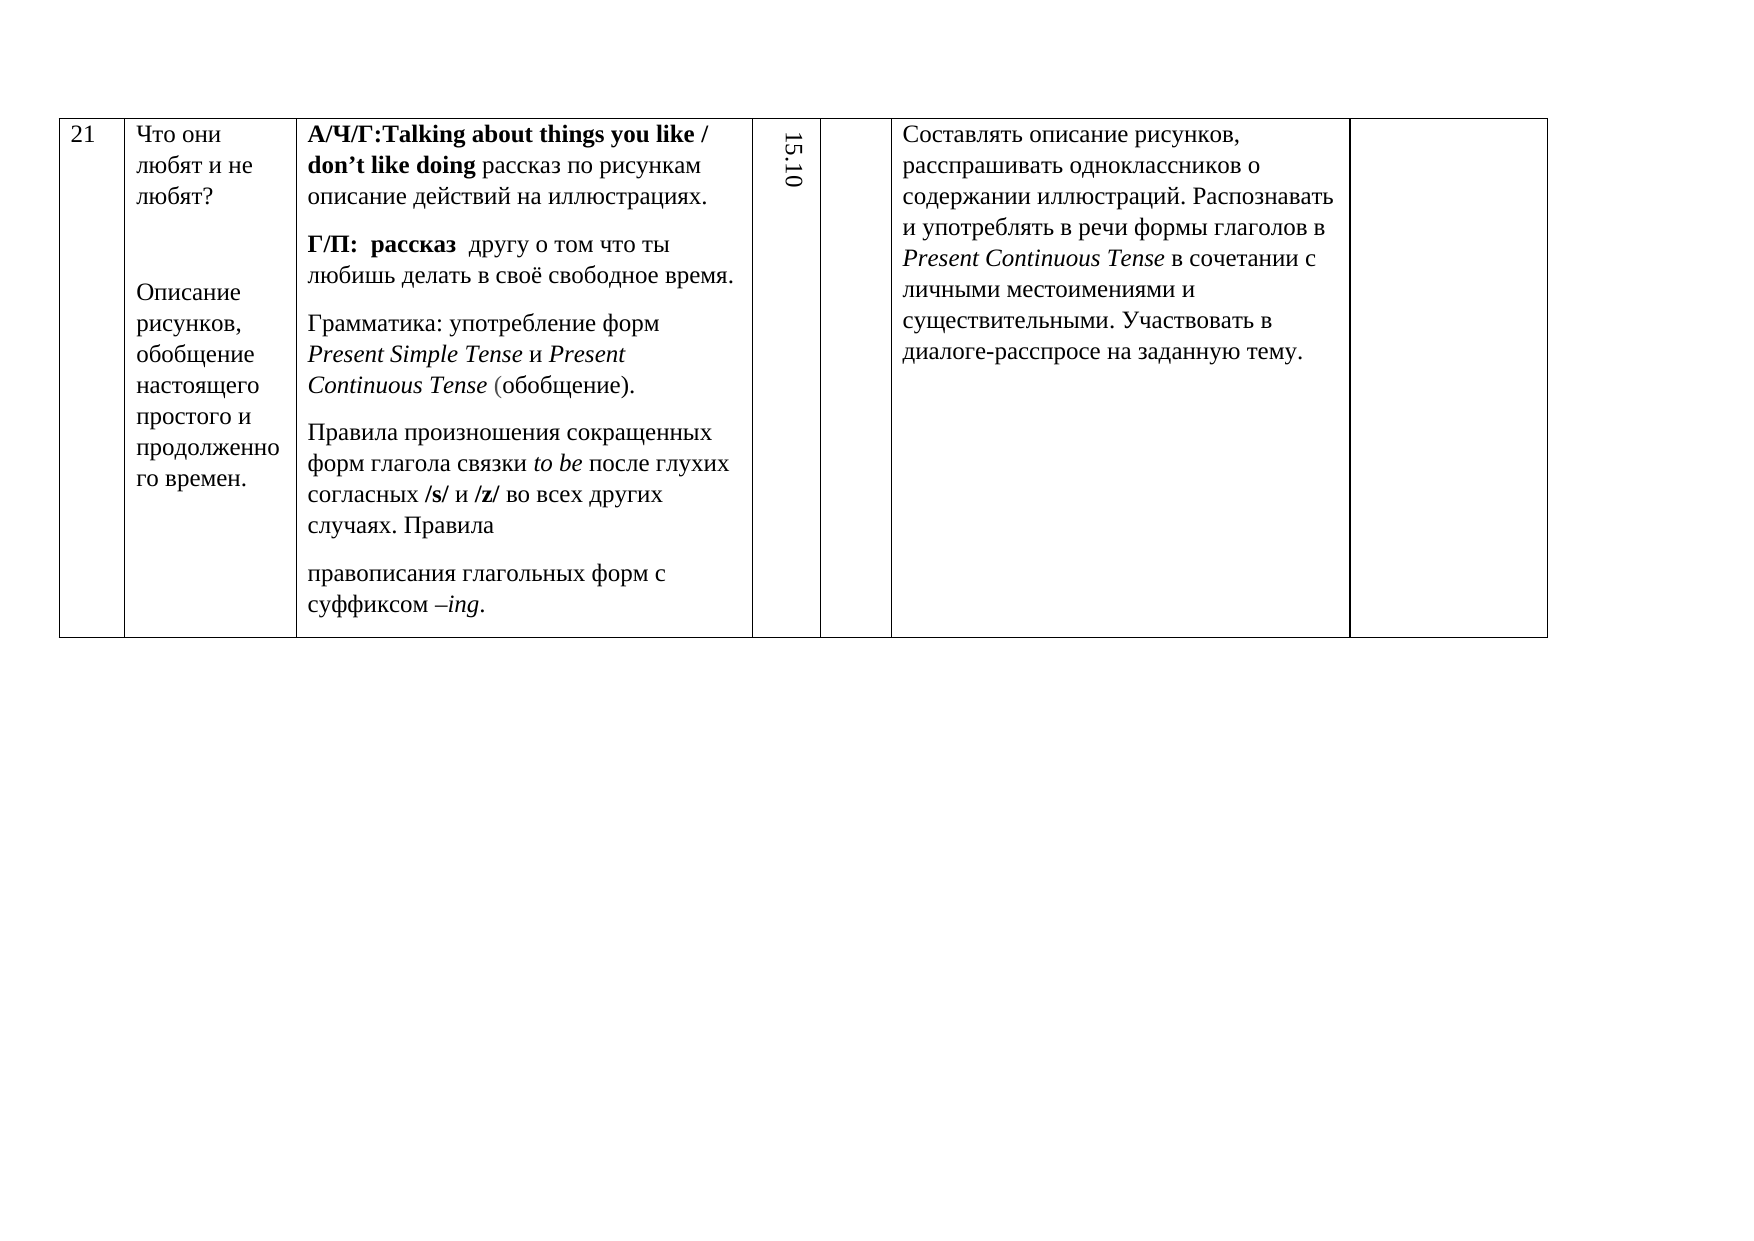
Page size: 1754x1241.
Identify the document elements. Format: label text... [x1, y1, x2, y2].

table_cell Что они любят и не любят? Описание рисунков, обобщение настоящего простого и продолженного времен. [125, 119, 296, 637]
table_cell 21 [60, 119, 124, 637]
table_cell 15.10 [753, 119, 820, 637]
table_cell А/Ч/Г:Talking about things you like / don’t like doing рассказ по рисункам описание действий на иллюстрациях. Г/П: рассказ другу о том что ты любишь делать в своё свободное время. Грамматика: употребление форм Present Simple Tense и Present Continuous Tense (обобщение). Правила произношения сокращенных форм глагола связки to be после глухих согласных /s/ и /z/ во всех других случаях. Правила правописания глагольных форм с суффиксом –ing. [297, 119, 752, 637]
table_cell [821, 119, 891, 637]
table_cell Составлять описание рисунков, расспрашивать одноклассников о содержании иллюстраций. Распознавать и употреблять в речи формы глаголов в Present Continuous Tense в сочетании с личными местоимениями и существительными. Участвовать в диалоге-расспросе на заданную тему. [892, 119, 1349, 637]
table_cell [1351, 119, 1547, 637]
